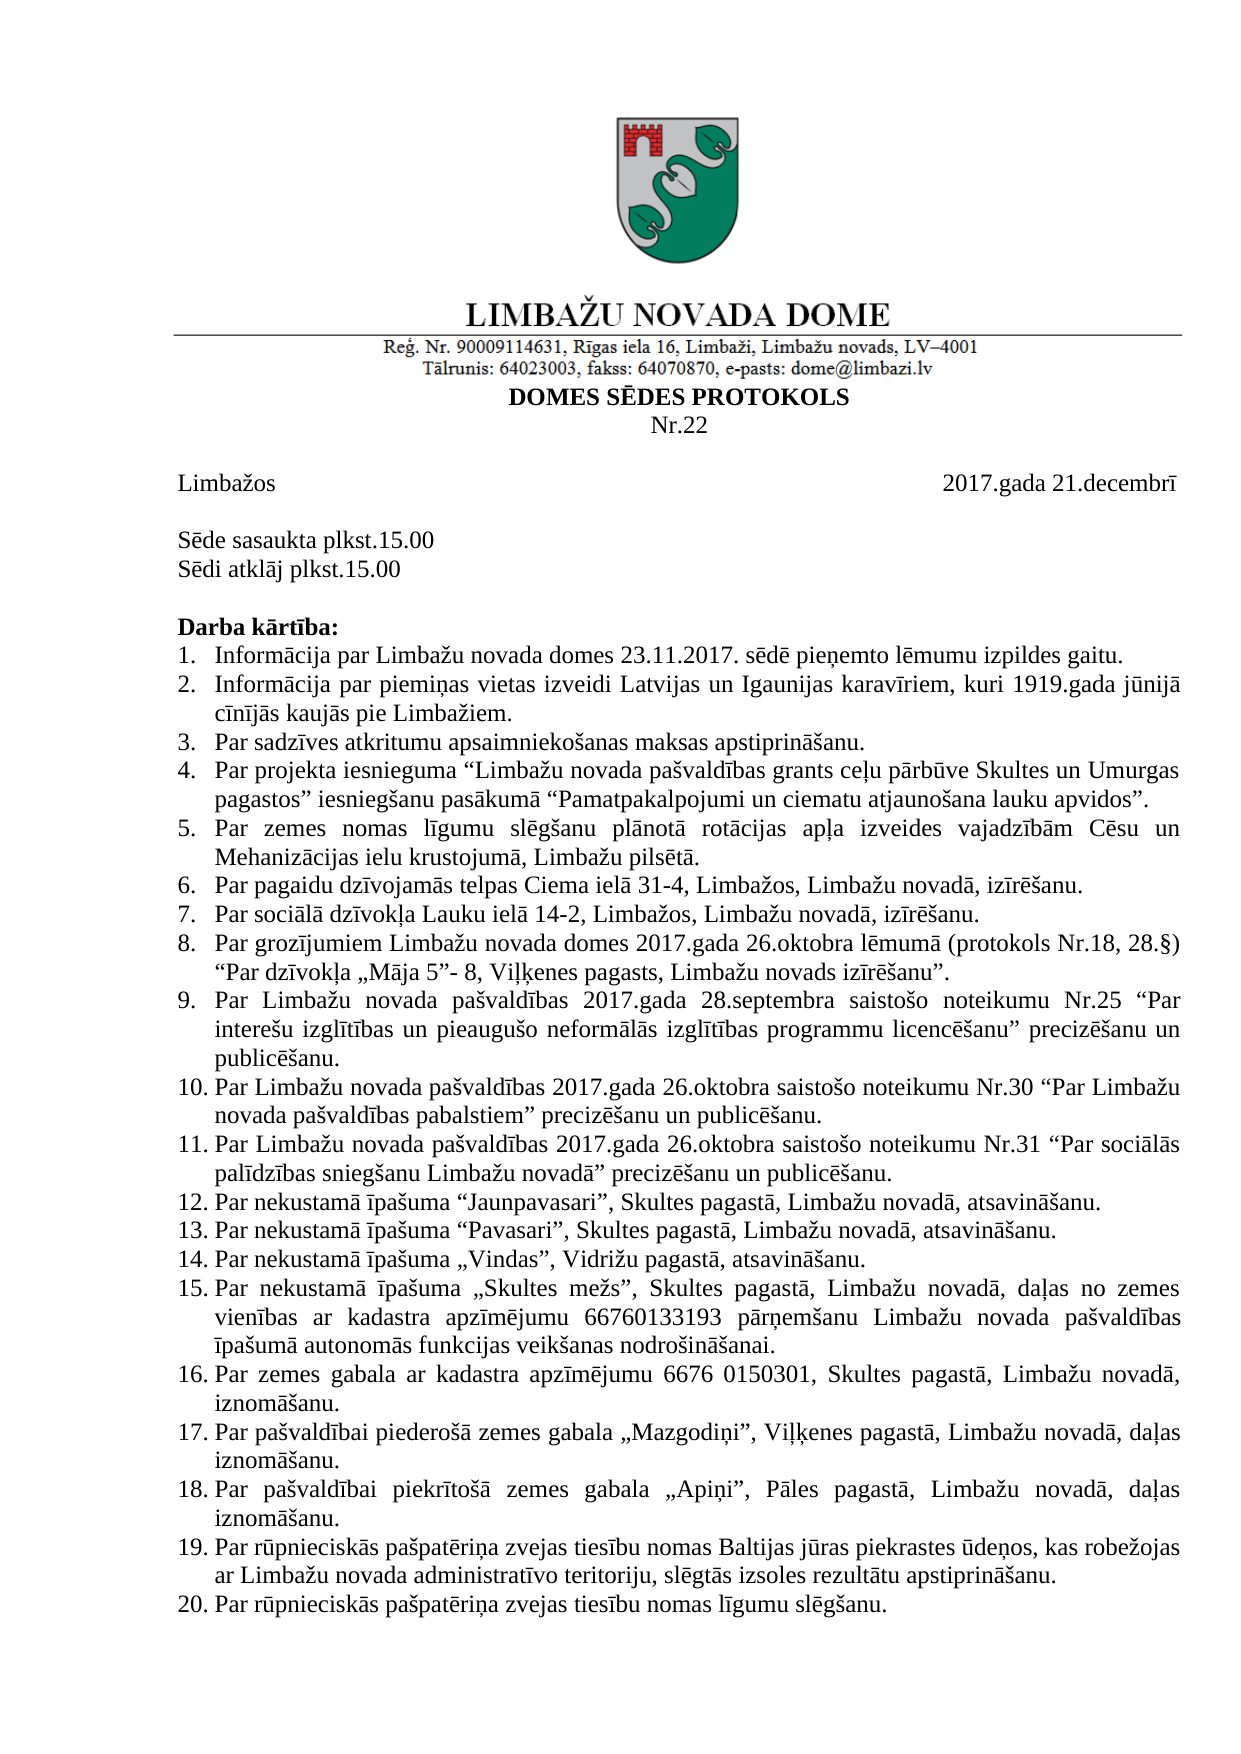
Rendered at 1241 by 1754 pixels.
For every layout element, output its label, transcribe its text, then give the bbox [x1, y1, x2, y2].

list Par nekustamā īpašuma “Jaunpavasari”, Skultes pagastā, Limbažu novadā, atsavināšanu. [177, 1187, 1181, 1216]
list Par grozījumiem Limbažu novada domes 2017.gada 26.oktobra lēmumā (protokols Nr.18, 28.§) “Par dzīvokļa „Māja 5”- 8, Viļķenes pagasts, Limbažu novads izīrēšanu”. [177, 928, 1181, 986]
list Par pagaidu dzīvojamās telpas Ciema ielā 31-4, Limbažos, Limbažu novadā, izīrēšanu. [177, 871, 1181, 899]
list Par Limbažu novada pašvaldības 2017.gada 28.septembra saistošo noteikumu Nr.25 “Par interešu izglītības un pieaugušo neformālās izglītības programmu licencēšanu” precizēšanu un publicēšanu. [177, 986, 1181, 1072]
list Informācija par piemiņas vietas izveidi Latvijas un Igaunijas karavīriem, kuri 1919.gada jūnijā cīnījās kaujās pie Limbažiem. [177, 669, 1181, 727]
text Sēde sasaukta plkst.15.00 [177, 526, 1181, 554]
list Par projekta iesnieguma “Limbažu novada pašvaldības grants ceļu pārbūve Skultes un Umurgas pagastos” iesniegšanu pasākumā “Pamatpakalpojumi un ciematu atjaunošana lauku apvidos”. [177, 756, 1181, 813]
text DOMES SĒDES PROTOKOLS [177, 118, 1181, 411]
list Par zemes gabala ar kadastra apzīmējumu 6676 0150301, Skultes pagastā, Limbažu novadā, iznomāšanu. [177, 1359, 1181, 1417]
picture [0, 0, 1239, 382]
list Par nekustamā īpašuma „Vindas”, Vidrižu pagastā, atsavināšanu. [177, 1244, 1181, 1273]
list Par zemes nomas līgumu slēgšanu plānotā rotācijas apļa izveides vajadzībām Cēsu un Mehanizācijas ielu krustojumā, Limbažu pilsētā. [177, 813, 1181, 871]
list Par rūpnieciskās pašpatēriņa zvejas tiesību nomas līgumu slēgšanu. [177, 1589, 1181, 1618]
list Par pašvaldībai piekrītošā zemes gabala „Apiņi”, Pāles pagastā, Limbažu novadā, daļas iznomāšanu. [177, 1474, 1181, 1532]
text Nr.22 [177, 411, 1181, 439]
list Par Limbažu novada pašvaldības 2017.gada 26.oktobra saistošo noteikumu Nr.31 “Par sociālās palīdzības sniegšanu Limbažu novadā” precizēšanu un publicēšanu. [177, 1129, 1181, 1187]
list Par nekustamā īpašuma „Skultes mežs”, Skultes pagastā, Limbažu novadā, daļas no zemes vienības ar kadastra apzīmējumu 66760133193 pārņemšanu Limbažu novada pašvaldības īpašumā autonomās funkcijas veikšanas nodrošināšanai. [177, 1273, 1181, 1359]
list Par sociālā dzīvokļa Lauku ielā 14-2, Limbažos, Limbažu novadā, izīrēšanu. [177, 899, 1181, 928]
list Par sadzīves atkritumu apsaimniekošanas maksas apstiprināšanu. [177, 727, 1181, 756]
list Informācija par Limbažu novada domes 23.11.2017. sēdē pieņemto lēmumu izpildes gaitu. [177, 641, 1181, 669]
list Par nekustamā īpašuma “Pavasari”, Skultes pagastā, Limbažu novadā, atsavināšanu. [177, 1216, 1181, 1244]
text Sēdi atklāj plkst.15.00 [177, 554, 1181, 583]
text Limbažos 2017.gada 21.decembrī [177, 468, 1181, 497]
list Par Limbažu novada pašvaldības 2017.gada 26.oktobra saistošo noteikumu Nr.30 “Par Limbažu novada pašvaldības pabalstiem” precizēšanu un publicēšanu. [177, 1072, 1181, 1129]
text Darba kārtība: [177, 612, 1181, 641]
list Par pašvaldībai piederošā zemes gabala „Mazgodiņi”, Viļķenes pagastā, Limbažu novadā, daļas iznomāšanu. [177, 1417, 1181, 1474]
list Par rūpnieciskās pašpatēriņa zvejas tiesību nomas Baltijas jūras piekrastes ūdeņos, kas robežojas ar Limbažu novada administratīvo teritoriju, slēgtās izsoles rezultātu apstiprināšanu. [177, 1532, 1181, 1589]
